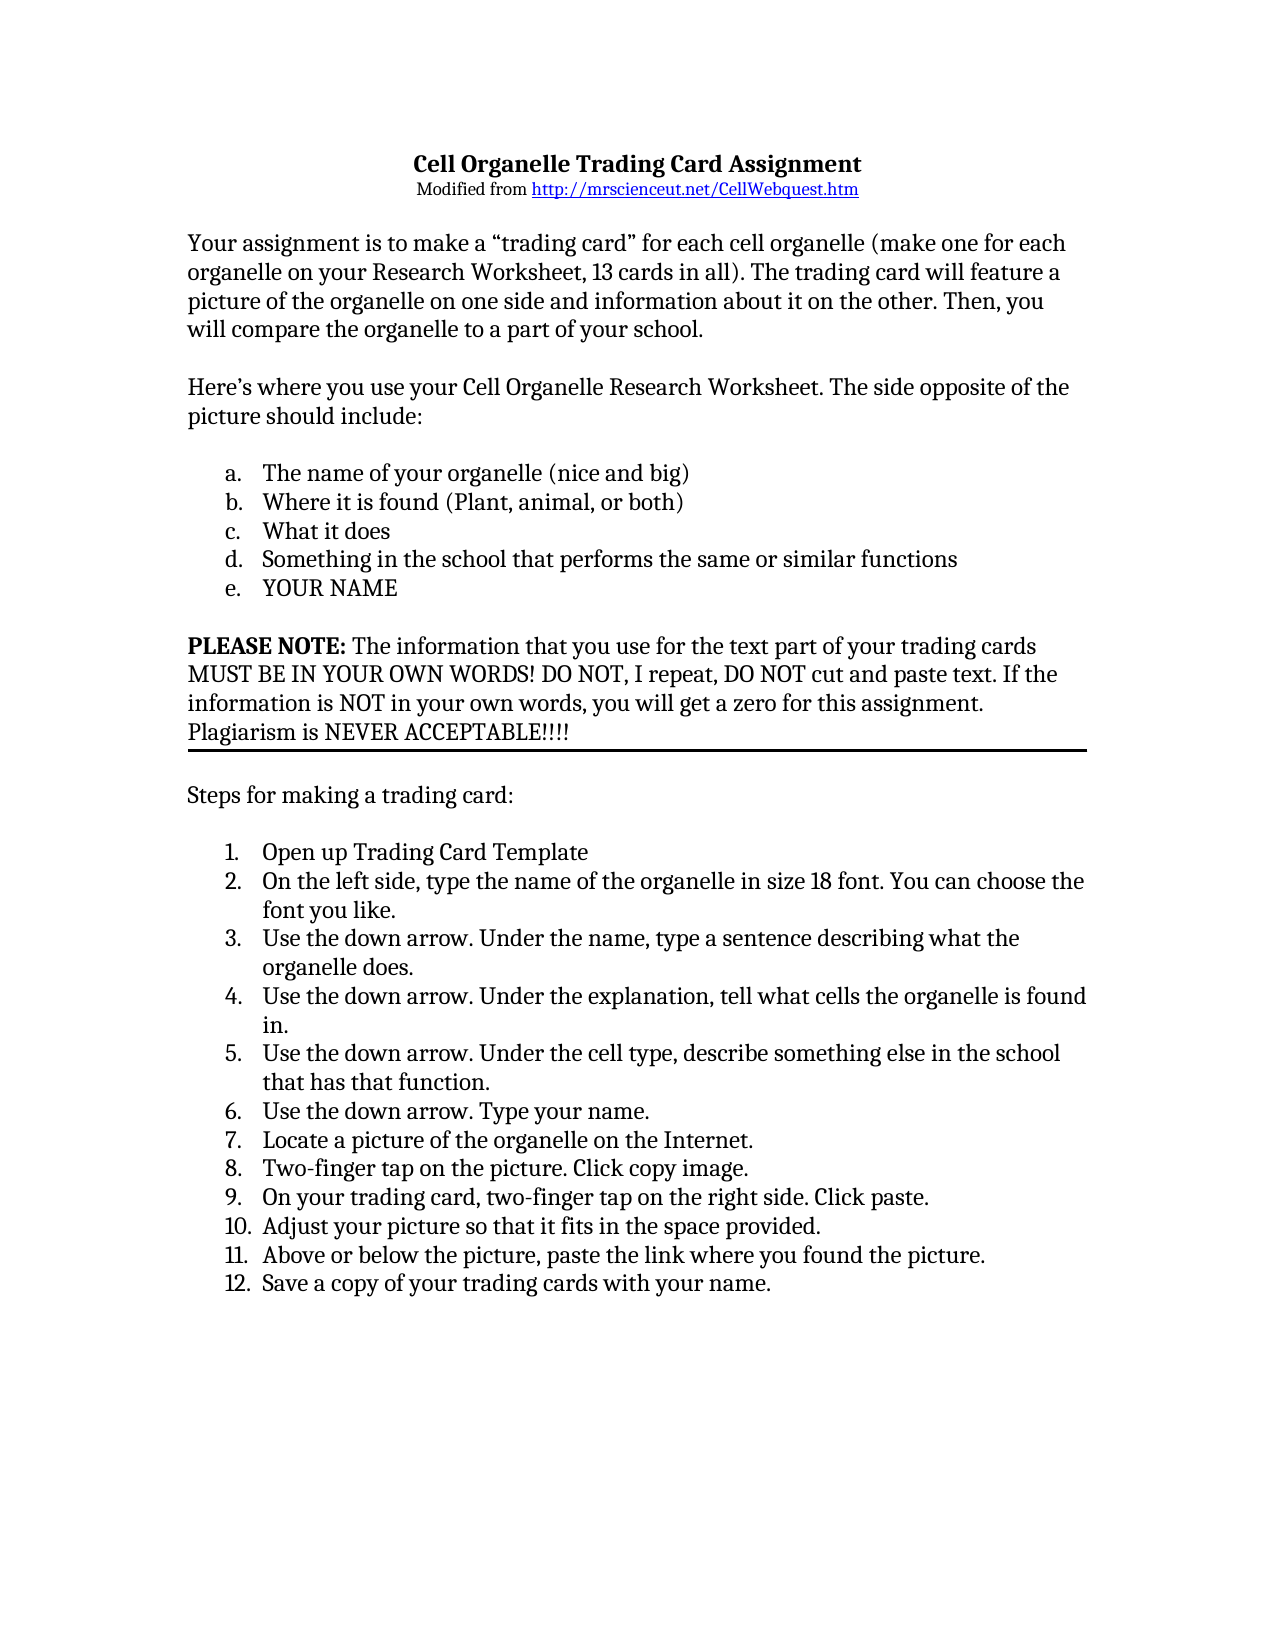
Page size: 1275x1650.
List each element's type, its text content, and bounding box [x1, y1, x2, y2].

list Use the down arrow. Under the name, type a sentence describing what the organelle does. [225, 924, 1087, 982]
list Adjust your picture so that it fits in the space provided. [225, 1212, 1087, 1241]
list On your trading card, two-finger tap on the right side. Click paste. [225, 1183, 1087, 1212]
list Open up Trading Card Template [225, 838, 1087, 867]
list On the left side, type the name of the organelle in size 18 font. You can choose the font you like. [225, 867, 1087, 924]
text PLEASE NOTE: The information that you use for the text part of your trading cards MUST BE IN YOUR OWN WORDS! DO NOT, I repeat, DO NOT cut and paste text. If the information is NOT in your own words, you will get a zero for this assignment. Plagiarism is NEVER ACCEPTABLE!!!! [187, 632, 1087, 752]
list YOUR NAME [225, 574, 1087, 603]
text Steps for making a trading card: [187, 781, 1087, 809]
list Where it is found (Plant, animal, or both) [225, 488, 1087, 517]
list Locate a picture of the organelle on the Internet. [225, 1126, 1087, 1154]
list Above or below the picture, paste the link where you found the picture. [225, 1241, 1087, 1269]
list Use the down arrow. Type your name. [225, 1097, 1087, 1126]
list What it does [225, 517, 1087, 545]
list The name of your organelle (nice and big) [225, 459, 1087, 488]
text Modified from http://mrscienceut.net/CellWebquest.htm [187, 179, 1087, 200]
list Save a copy of your trading cards with your name. [225, 1269, 1087, 1298]
list Use the down arrow. Under the cell type, describe something else in the school that has that function. [225, 1039, 1087, 1097]
list Use the down arrow. Under the explanation, tell what cells the organelle is found in. [225, 982, 1087, 1039]
text Here’s where you use your Cell Organelle Research Worksheet. The side opposite of the picture should include: [187, 373, 1087, 430]
list Something in the school that performs the same or similar functions [225, 545, 1087, 574]
text Cell Organelle Trading Card Assignment [187, 150, 1087, 179]
list Two-finger tap on the picture. Click copy image. [225, 1154, 1087, 1183]
text Your assignment is to make a “trading card” for each cell organelle (make one for each organelle on your Research Worksheet, 13 cards in all). The trading card will feature a picture of the organelle on one side and information about it on the other. Then, you will compare the organelle to a part of your school. [187, 229, 1087, 344]
